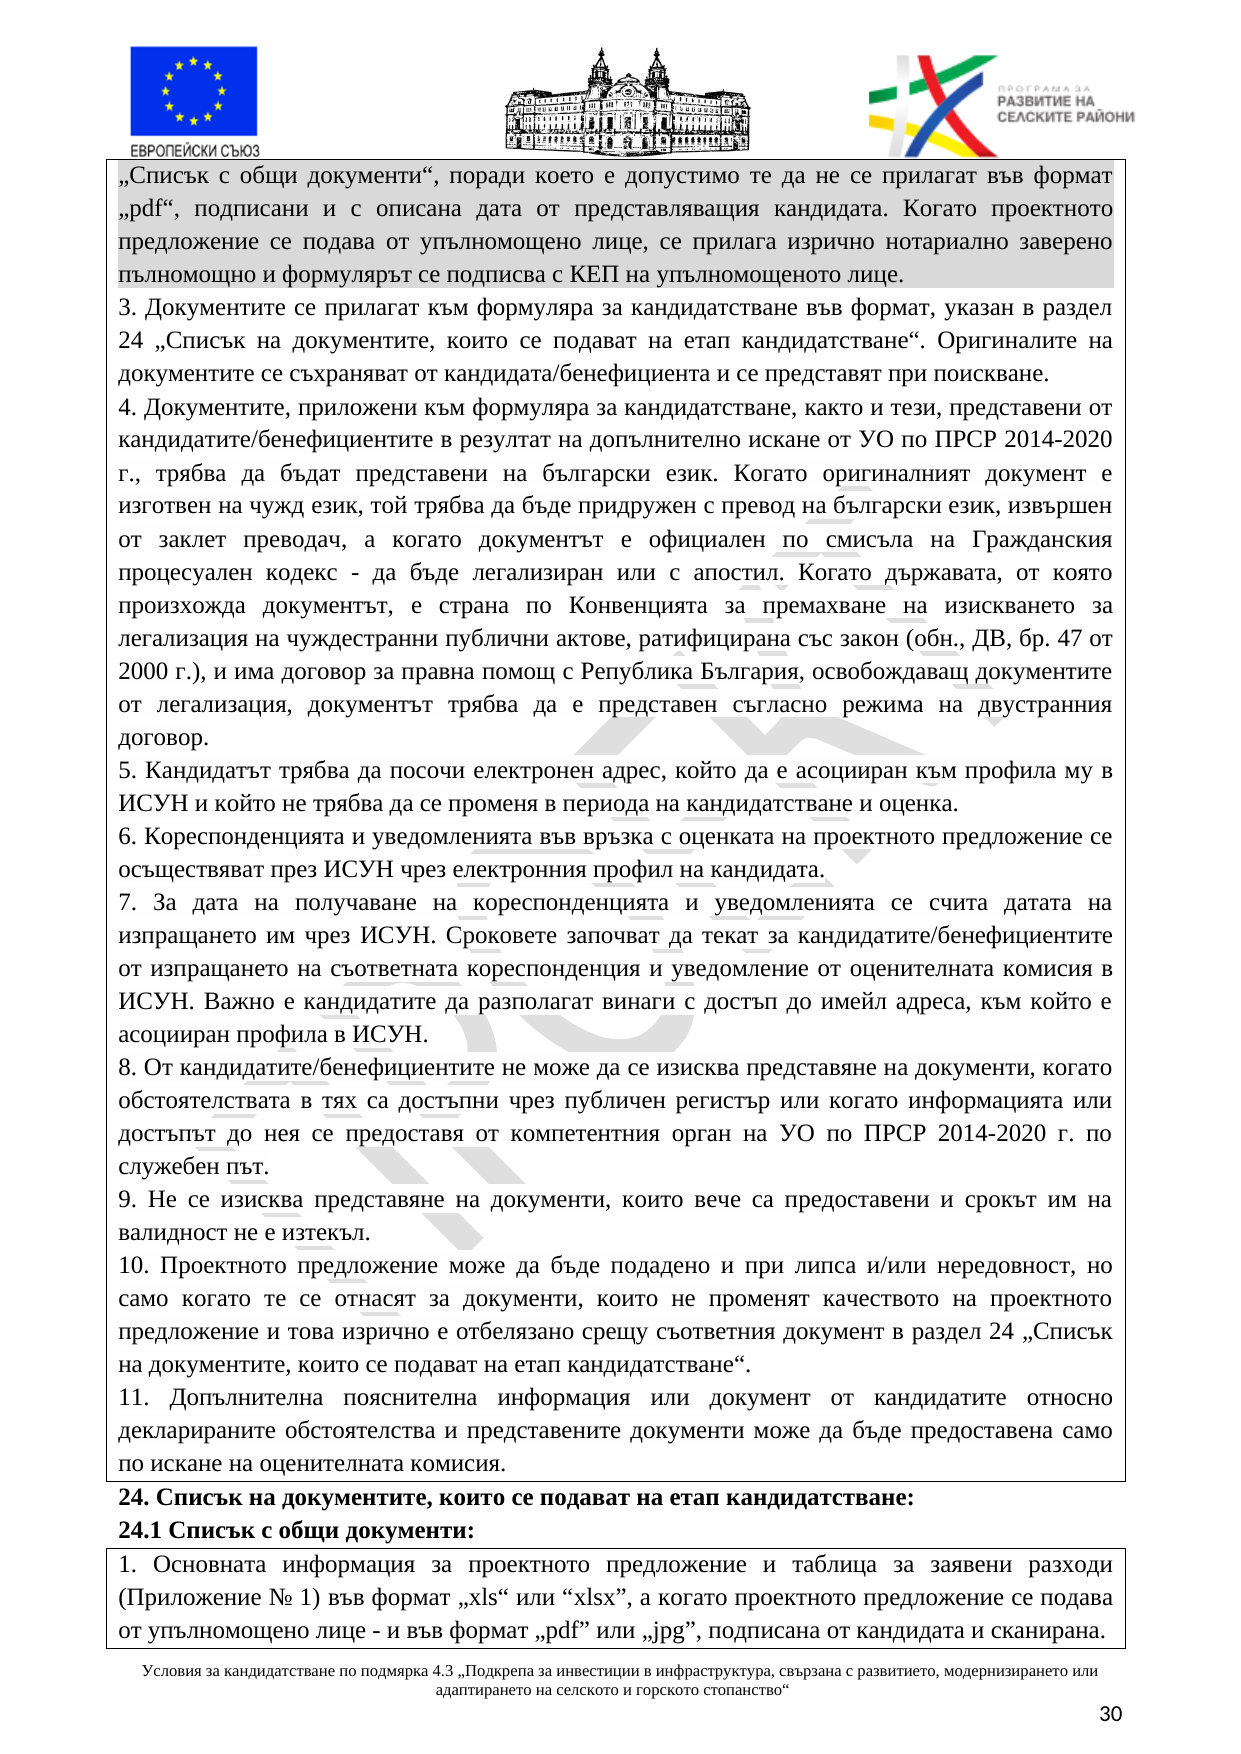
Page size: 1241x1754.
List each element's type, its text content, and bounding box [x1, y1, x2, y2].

subtitle 24. Списък на документите, които се подават на етап кандидатстване: [118, 1482, 1122, 1511]
picture [869, 54, 1140, 160]
picture [130, 45, 261, 159]
picture [499, 44, 760, 159]
subtitle 24.1 Списък с общи документи: [118, 1515, 1122, 1544]
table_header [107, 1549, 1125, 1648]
